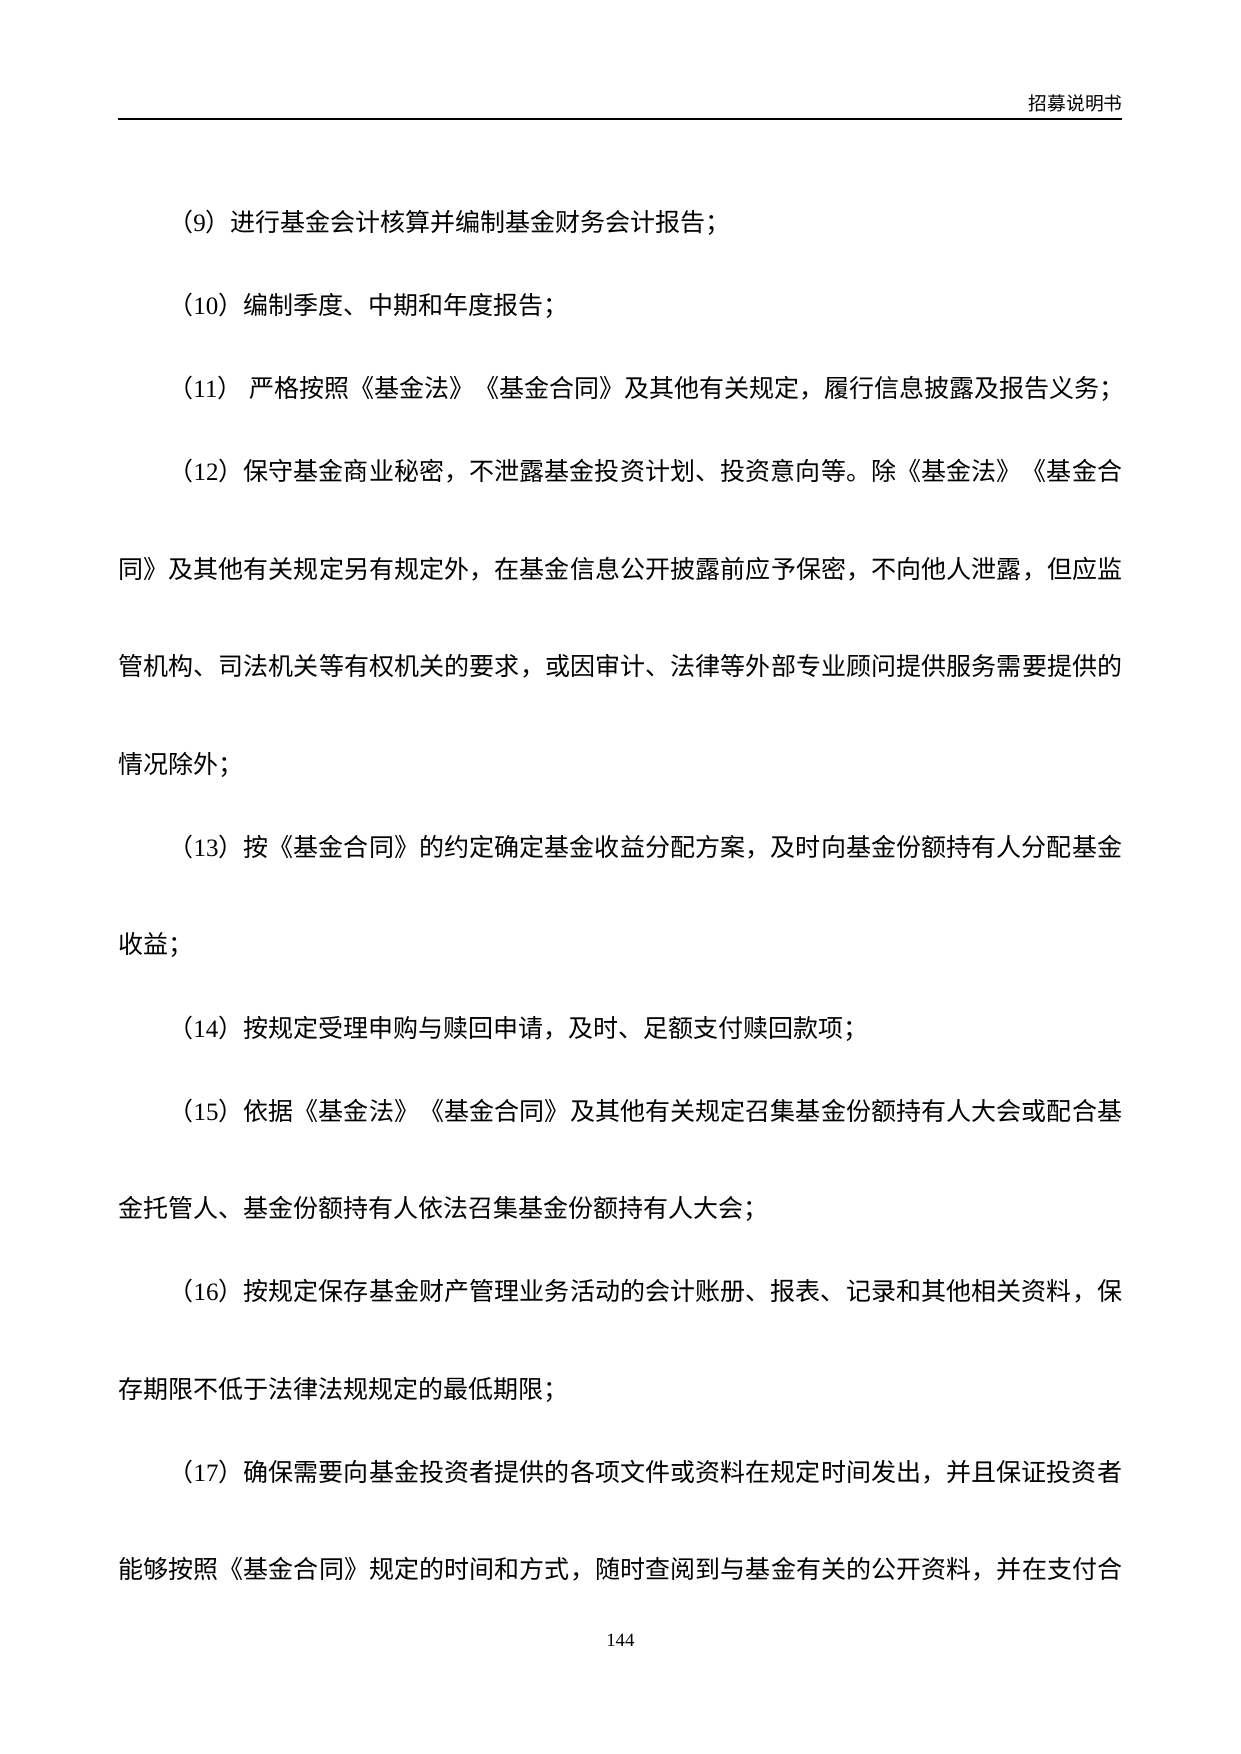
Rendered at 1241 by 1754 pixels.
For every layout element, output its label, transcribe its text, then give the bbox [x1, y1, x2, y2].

text （10）编制季度、中期和年度报告； [118, 271, 1122, 336]
text （11） 严格按照《基金法》《基金合同》及其他有关规定，履行信息披露及报告义务； [118, 354, 1122, 419]
text （15）依据《基金法》《基金合同》及其他有关规定召集基金份额持有人大会或配合基金托管人、基金份额持有人依法召集基金份额持有人大会； [118, 1077, 1122, 1239]
text （12）保守基金商业秘密，不泄露基金投资计划、投资意向等。除《基金法》《基金合同》及其他有关规定另有规定外，在基金信息公开披露前应予保密，不向他人泄露，但应监管机构、司法机关等有权机关的要求，或因审计、法律等外部专业顾问提供服务需要提供的情况除外； [118, 437, 1122, 795]
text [118, 1438, 1122, 1601]
text （9）进行基金会计核算并编制基金财务会计报告； [118, 188, 1122, 253]
text （16）按规定保存基金财产管理业务活动的会计账册、报表、记录和其他相关资料，保存期限不低于法律法规规定的最低期限； [118, 1257, 1122, 1420]
text （13）按《基金合同》的约定确定基金收益分配方案，及时向基金份额持有人分配基金收益； [118, 813, 1122, 976]
text （14）按规定受理申购与赎回申请，及时、足额支付赎回款项； [118, 994, 1122, 1059]
